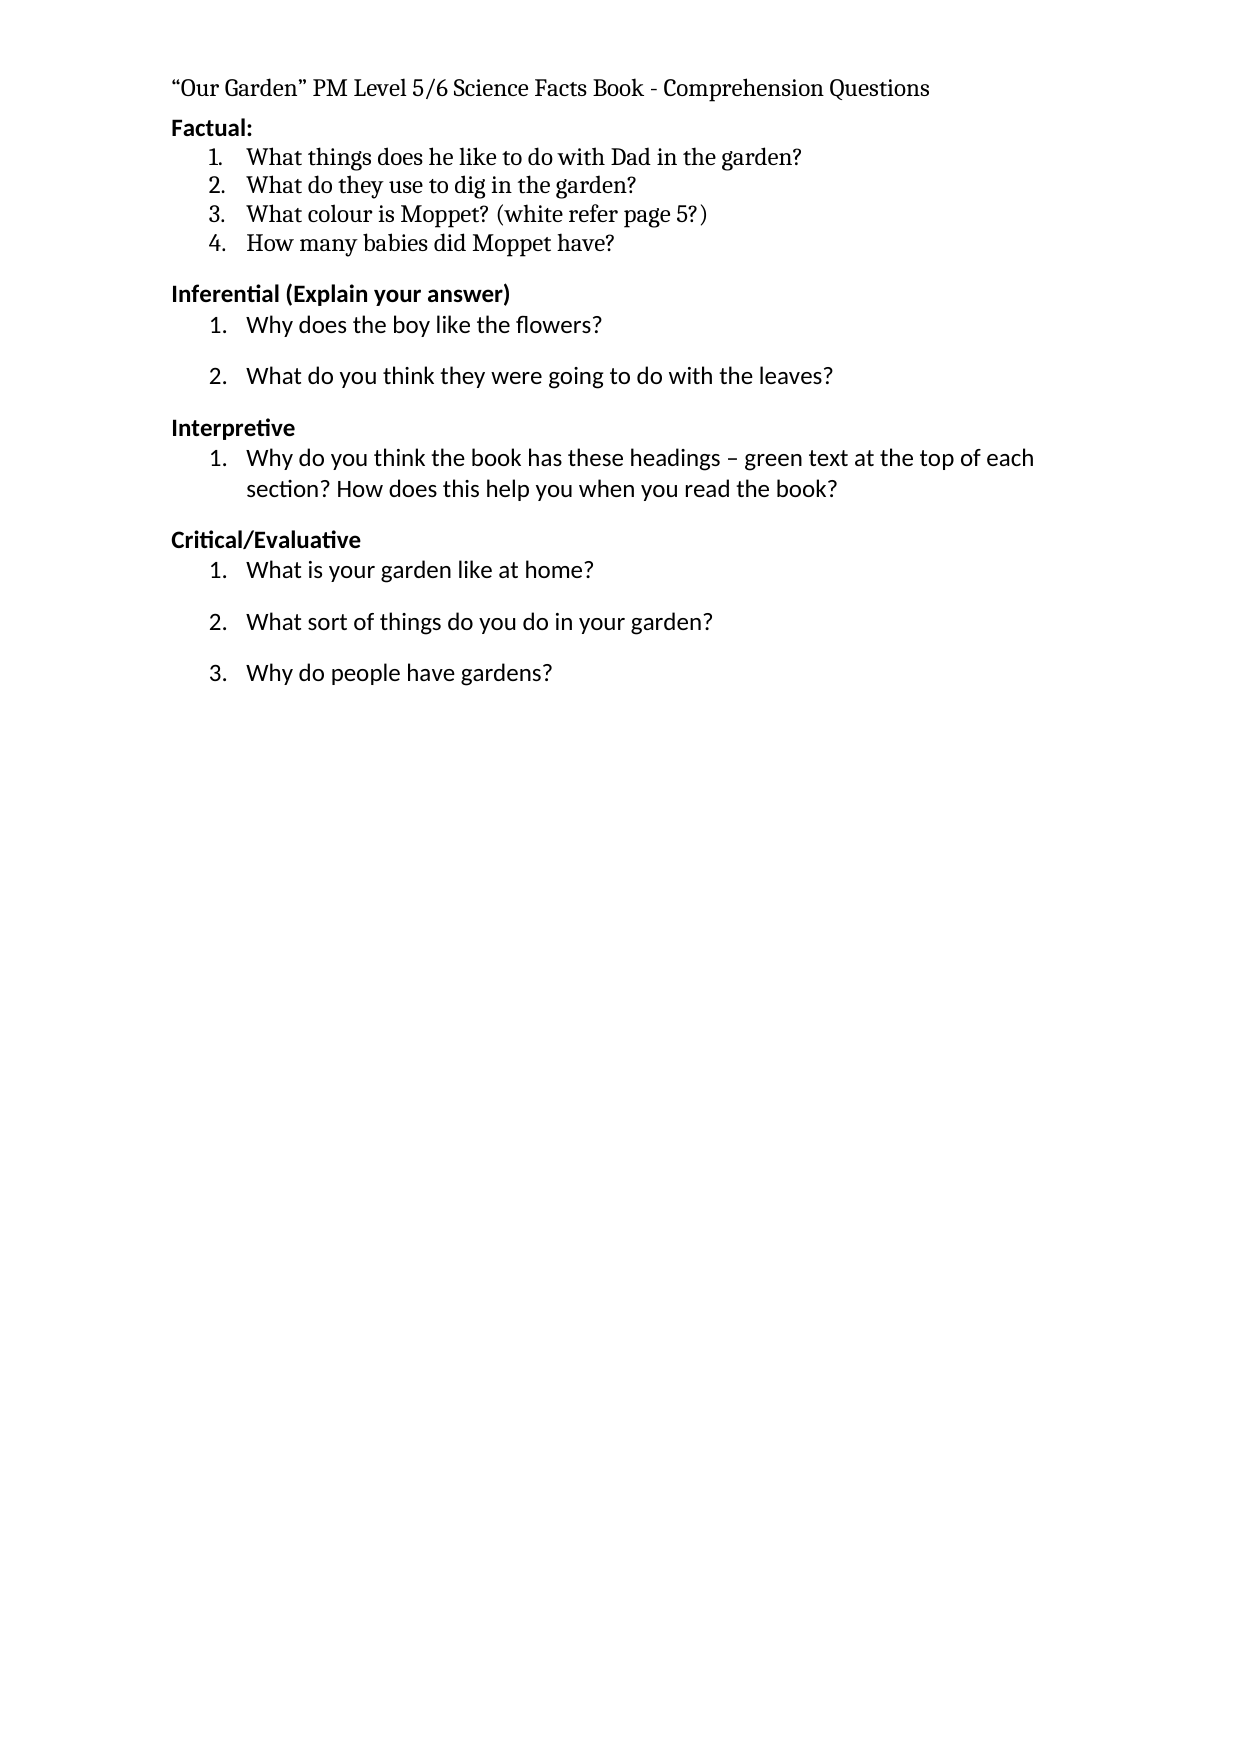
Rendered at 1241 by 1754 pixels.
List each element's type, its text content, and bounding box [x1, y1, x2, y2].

list Why does the boy like the flowers? [209, 309, 1116, 339]
list What colour is Moppet? (white refer page 5?) [209, 200, 1116, 229]
subtitle Inferential (Explain your answer) [171, 278, 1116, 309]
list Why do you think the book has these headings – green text at the top of each section? How does this help you when you read the book? [209, 442, 1116, 503]
subtitle Factual: [171, 112, 1116, 143]
subtitle Interpretive [171, 412, 1116, 442]
subtitle Critical/Evaluative [171, 524, 1116, 555]
list What do they use to dig in the garden? [209, 171, 1116, 200]
list How many babies did Moppet have? [209, 229, 1116, 258]
list What sort of things do you do in your garden? [209, 606, 1116, 637]
list What do you think they were going to do with the leaves? [209, 360, 1116, 391]
list Why do people have gardens? [209, 657, 1116, 688]
list What things does he like to do with Dad in the garden? [209, 143, 1116, 171]
list What is your garden like at home? [209, 555, 1116, 585]
